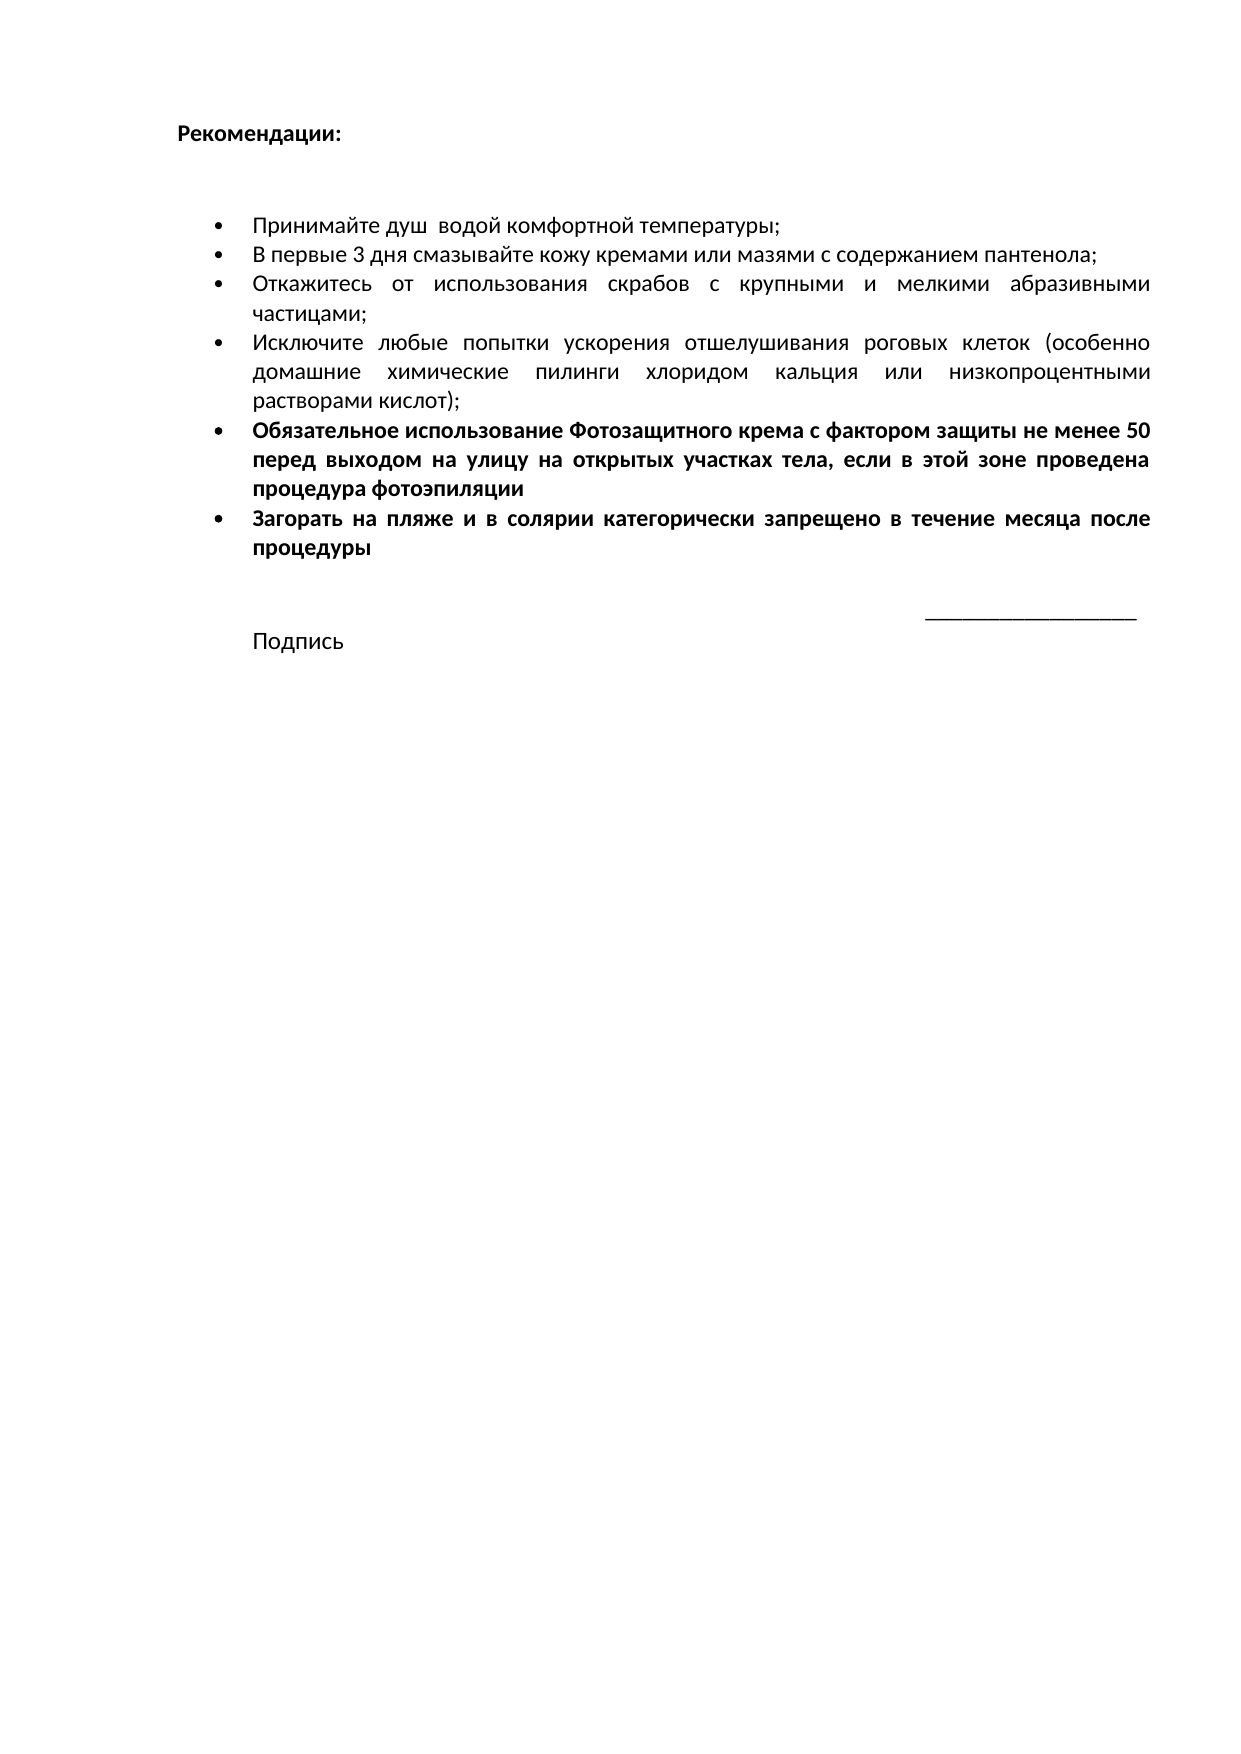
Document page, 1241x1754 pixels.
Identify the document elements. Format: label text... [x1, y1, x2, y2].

list Откажитесь от использования скрабов с крупными и мелкими абразивными частицами; [215, 268, 1152, 327]
list Принимайте душ водой комфортной температуры; [215, 210, 1152, 239]
list Обязательное использование Фотозащитного крема с фактором защиты не менее 50 перед выходом на улицу на открытых участках тела, если в этой зоне проведена процедура фотоэпиляции [215, 415, 1152, 503]
list _________________ Подпись [252, 593, 1152, 656]
list Загорать на пляже и в солярии категорически запрещено в течение месяца после процедуры [215, 503, 1152, 561]
text Рекомендации: [177, 118, 1152, 147]
list В первые 3 дня смазывайте кожу кремами или мазями с содержанием пантенола; [215, 239, 1152, 268]
list Исключите любые попытки ускорения отшелушивания роговых клеток (особенно домашние химические пилинги хлоридом кальция или низкопроцентными растворами кислот); [215, 327, 1152, 415]
